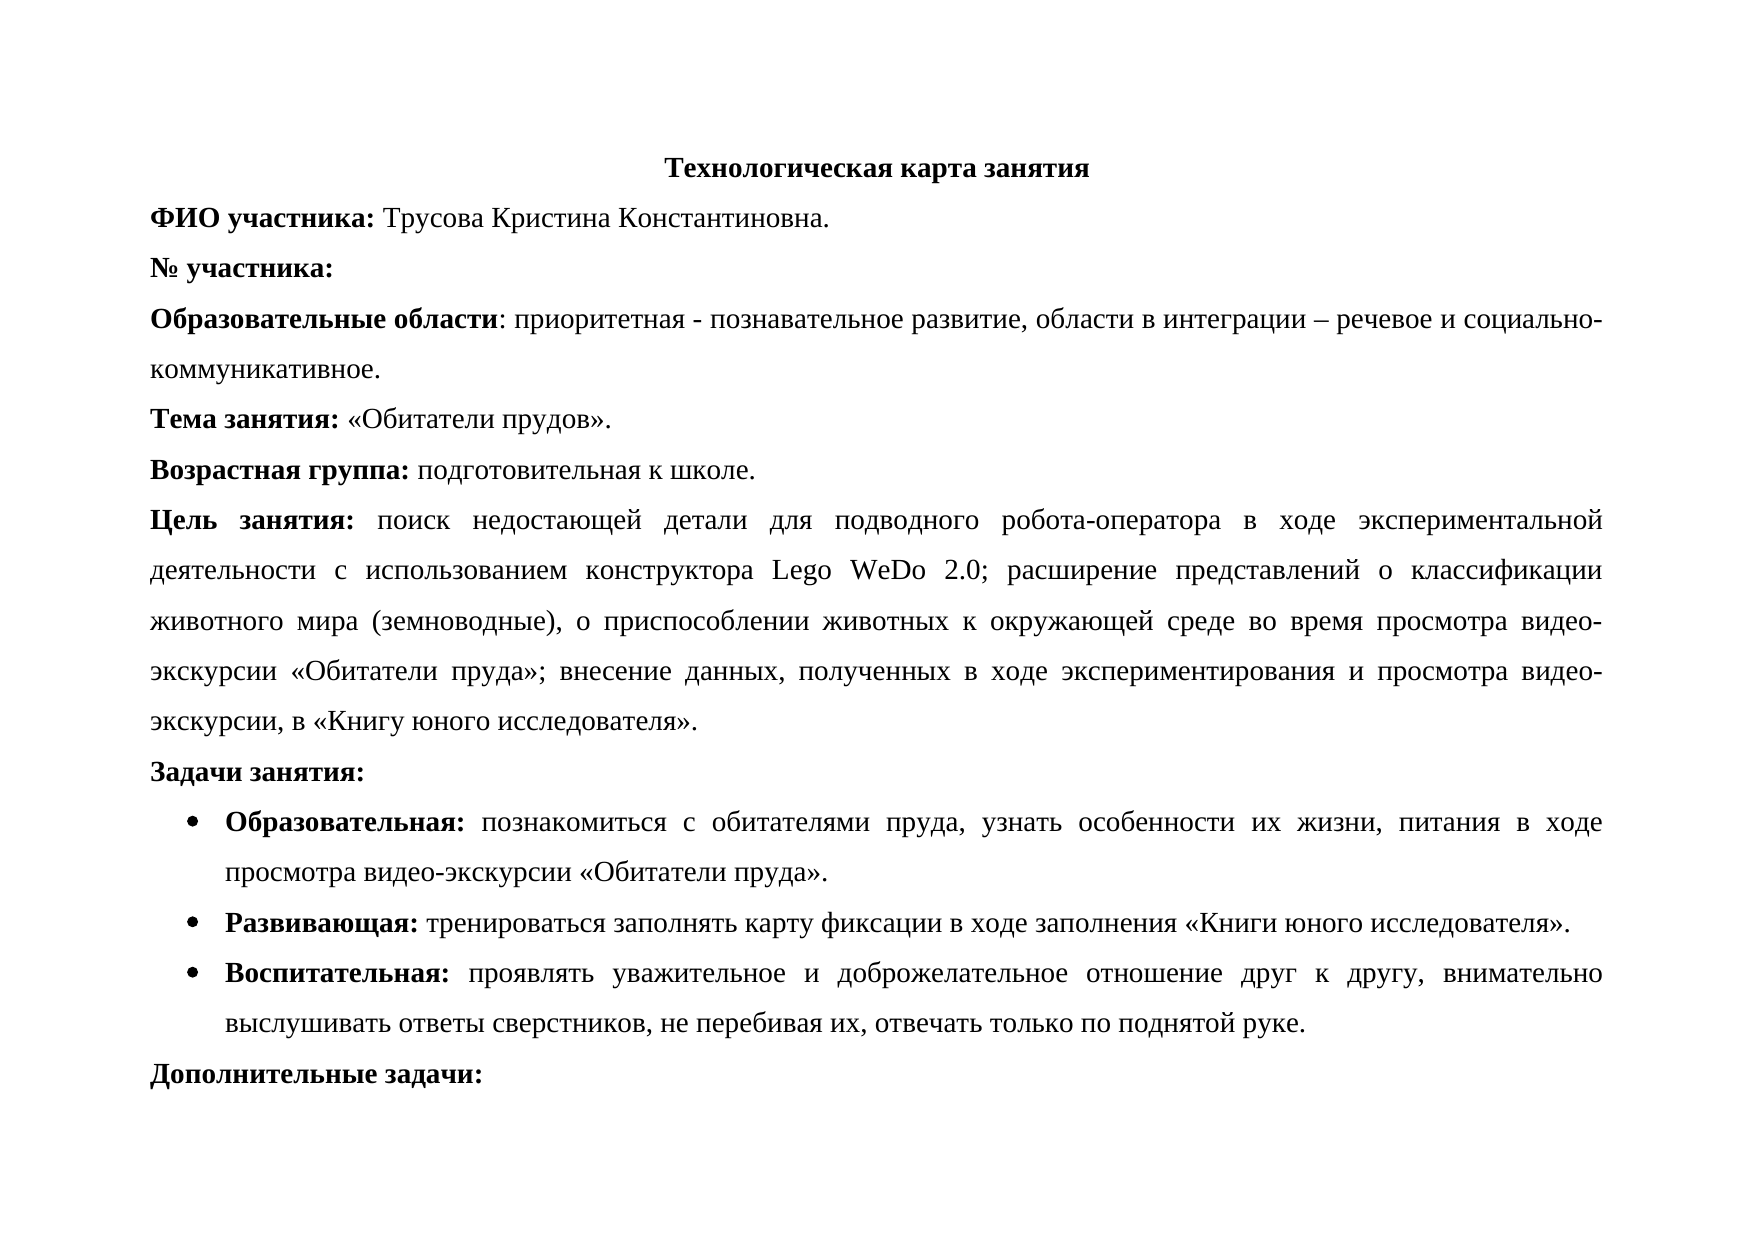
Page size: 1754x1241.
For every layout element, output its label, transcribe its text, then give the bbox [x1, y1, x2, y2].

text Тема занятия: «Обитатели прудов». [150, 402, 1604, 435]
text Технологическая карта занятия [150, 150, 1604, 183]
text ФИО участника: Трусова Кристина Константиновна. [150, 200, 1604, 234]
text Задачи занятия: [150, 754, 1604, 787]
text № участника: [150, 251, 1604, 284]
list Образовательная: познакомиться с обитателями пруда, узнать особенности их жизни, питания в ходе просмотра видео-экскурсии «Обитатели пруда». [187, 804, 1604, 888]
list Воспитательная: проявлять уважительное и доброжелательное отношение друг к другу, внимательно выслушивать ответы сверстников, не перебивая их, отвечать только по поднятой руке. [187, 955, 1604, 1039]
text Цель занятия: поиск недостающей детали для подводного робота-оператора в ходе экспериментальной деятельности с использованием конструктора Lego WeDo 2.0; расширение представлений о классификации животного мира (земноводные), о приспособлении животных к окружающей среде во время просмотра видео-экскурсии «Обитатели пруда»; внесение данных, полученных в ходе экспериментирования и просмотра видео-экскурсии, в «Книгу юного исследователя». [150, 502, 1604, 737]
list Развивающая: тренироваться заполнять карту фиксации в ходе заполнения «Книги юного исследователя». [187, 905, 1604, 938]
text Возрастная группа: подготовительная к школе. [150, 452, 1604, 485]
text Дополнительные задачи: [150, 1056, 1604, 1089]
text Образовательные области: приоритетная - познавательное развитие, области в интеграции – речевое и социально-коммуникативное. [150, 301, 1604, 385]
